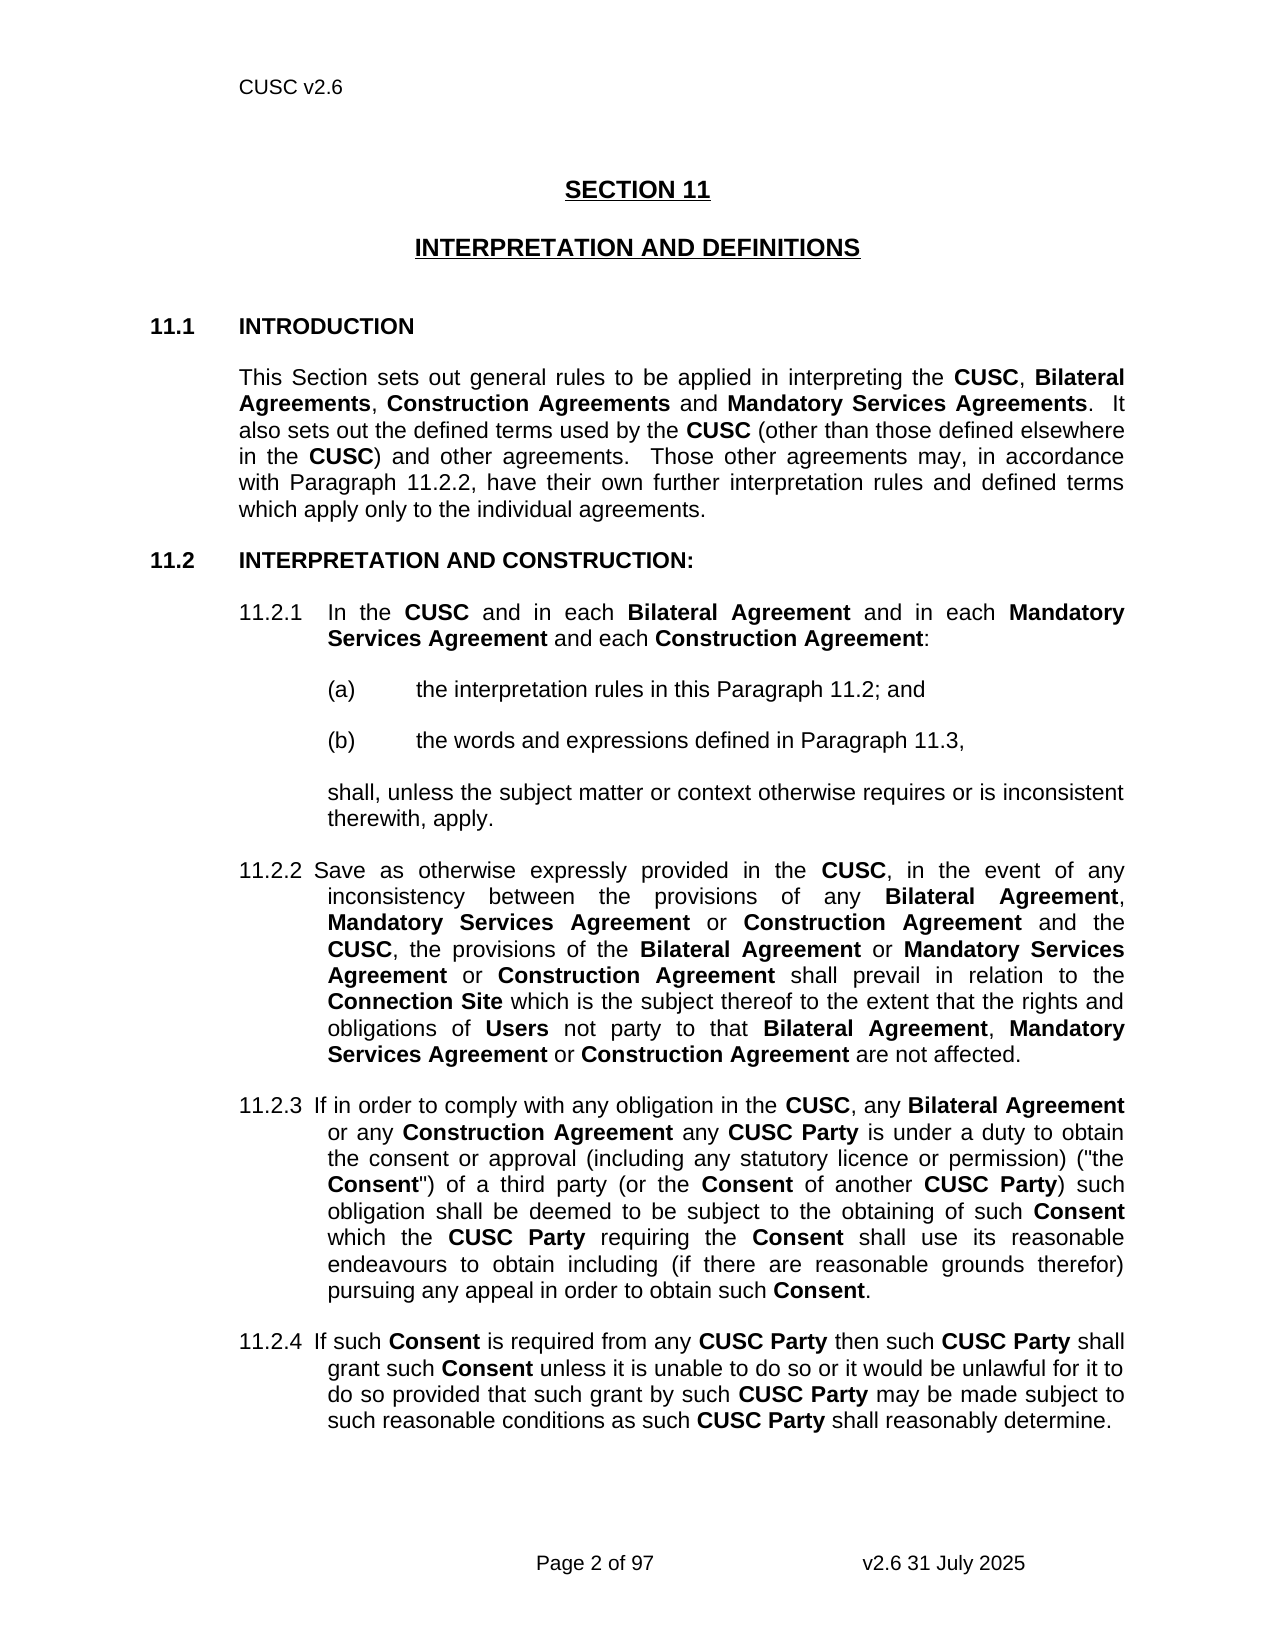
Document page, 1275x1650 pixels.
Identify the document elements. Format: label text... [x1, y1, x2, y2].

subtitle 11.2 INTERPRETATION AND CONSTRUCTION: [150, 547, 1125, 573]
subtitle 11.2.1 In the CUSC and in each Bilateral Agreement and in each Mandatory Services Agreement and each Construction Agreement: [239, 598, 1125, 651]
text This Section sets out general rules to be applied in interpreting the CUSC, Bilateral Agreements, Construction Agreements and Mandatory Services Agreements. It also sets out the defined terms used by the CUSC (other than those defined elsewhere in the CUSC) and other agreements. Those other agreements may, in accordance with Paragraph 11.2.2, have their own further interpretation rules and defined terms which apply only to the individual agreements. [239, 364, 1125, 522]
subtitle If in order to comply with any obligation in the CUSC, any Bilateral Agreement or any Construction Agreement any CUSC Party is under a duty to obtain the consent or approval (including any statutory licence or permission) ("the Consent") of a third party (or the Consent of another CUSC Party) such obligation shall be deemed to be subject to the obtaining of such Consent which the CUSC Party requiring the Consent shall use its reasonable endeavours to obtain including (if there are reasonable grounds therefor) pursuing any appeal in order to obtain such Consent. [238, 1092, 1125, 1303]
subtitle the words and expressions defined in Paragraph 11.3, [327, 727, 1125, 754]
subtitle the interpretation rules in this Paragraph 11.2; and [327, 676, 1125, 702]
subtitle Save as otherwise expressly provided in the CUSC, in the event of any inconsistency between the provisions of any Bilateral Agreement, Mandatory Services Agreement or Construction Agreement and the CUSC, the provisions of the Bilateral Agreement or Mandatory Services Agreement or Construction Agreement shall prevail in relation to the Connection Site which is the subject thereof to the extent that the rights and obligations of Users not party to that Bilateral Agreement, Mandatory Services Agreement or Construction Agreement are not affected. [238, 857, 1125, 1067]
text shall, unless the subject matter or context otherwise requires or is inconsistent therewith, apply. [327, 779, 1125, 832]
subtitle 11.1 INTRODUCTION [150, 313, 1125, 339]
subtitle SECTION 11 INTERPRETATION AND DEFINITIONS [150, 175, 1125, 261]
subtitle If such Consent is required from any CUSC Party then such CUSC Party shall grant such Consent unless it is unable to do so or it would be unlawful for it to do so provided that such grant by such CUSC Party may be made subject to such reasonable conditions as such CUSC Party shall reasonably determine. [238, 1328, 1125, 1434]
